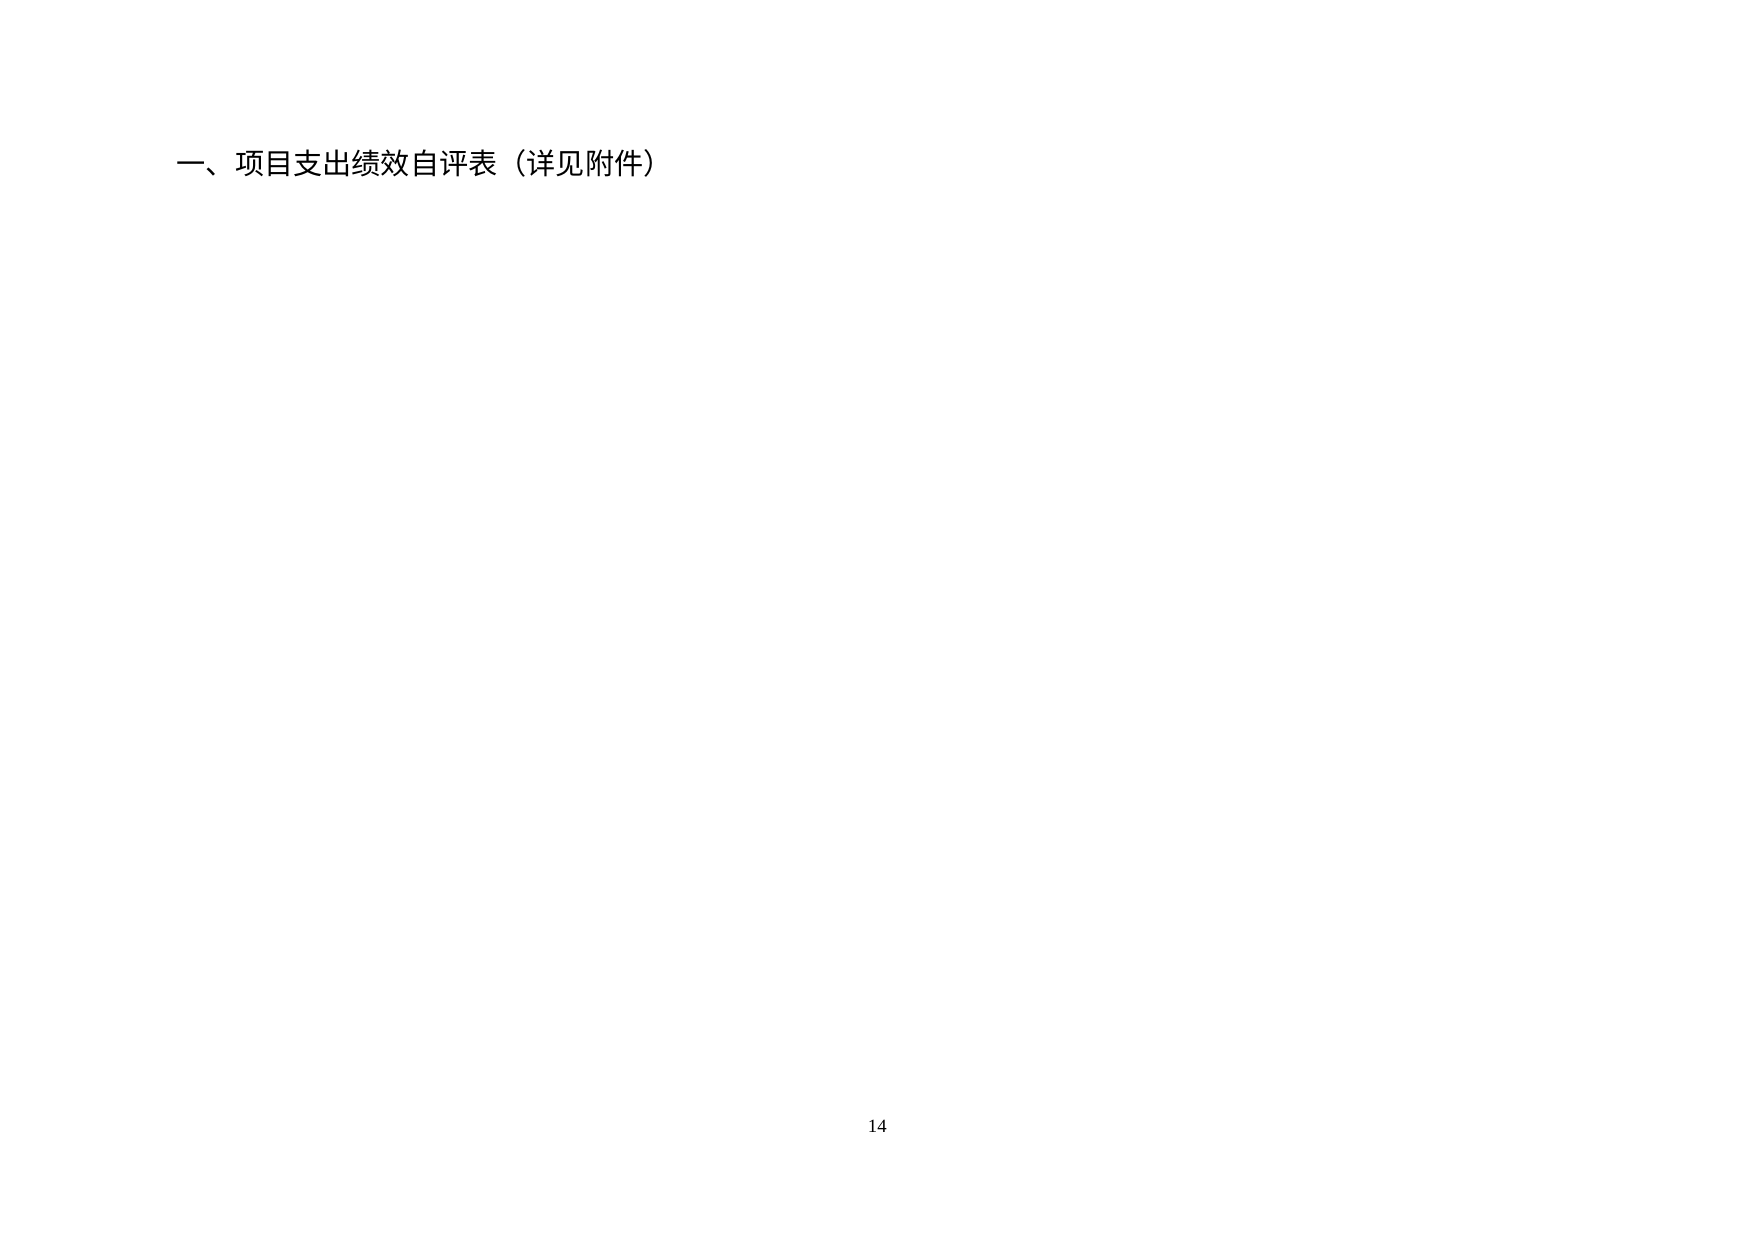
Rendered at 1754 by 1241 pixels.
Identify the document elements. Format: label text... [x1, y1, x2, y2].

list 一、项目支出绩效自评表（详见附件） [118, 129, 1636, 194]
